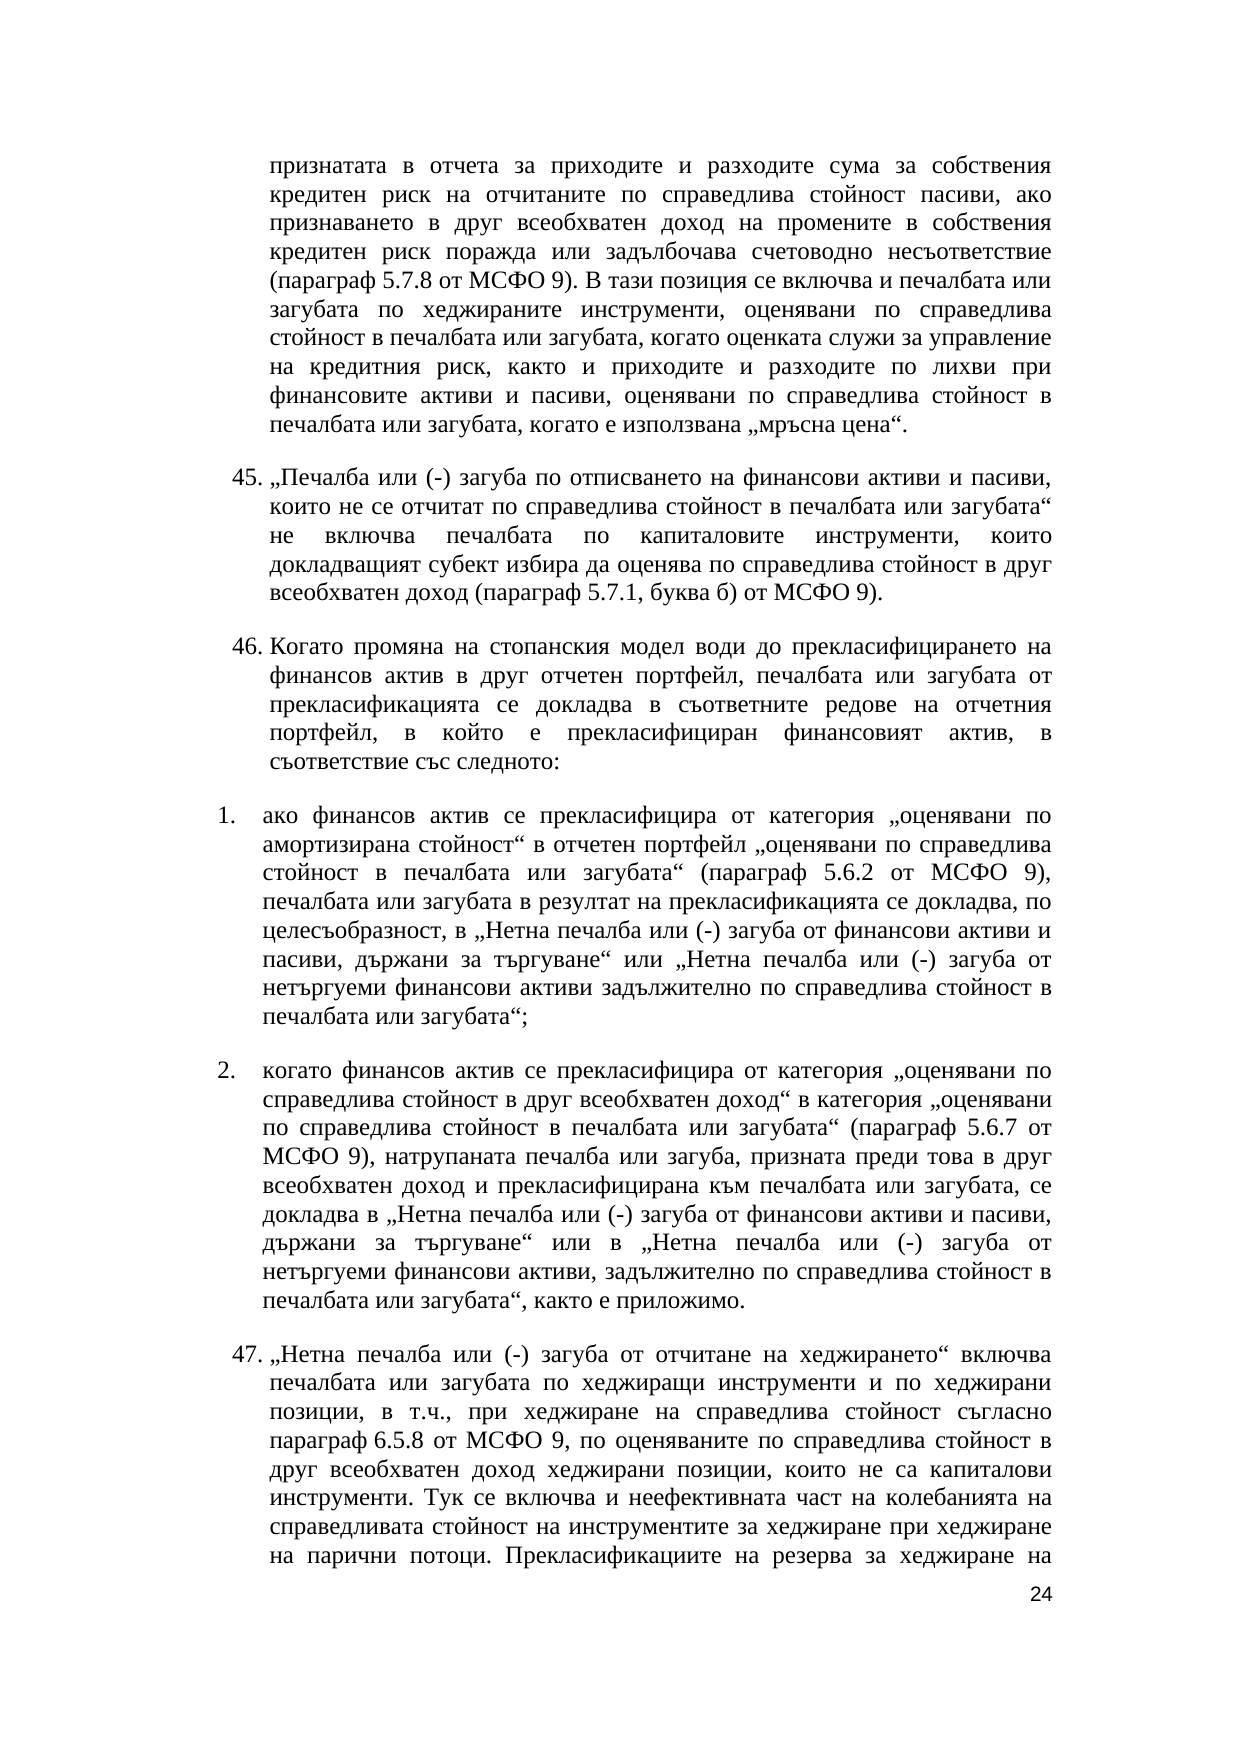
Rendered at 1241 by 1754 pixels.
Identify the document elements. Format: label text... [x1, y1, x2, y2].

list ако финансов актив се прекласифицира от категория „оценявани по амортизирана стойност“ в отчетен портфейл „оценявани по справедлива стойност в печалбата или загубата“ (параграф 5.6.2 от МСФО 9), печалбата или загубата в резултат на прекласификацията се докладва, по целесъобразност, в „Нетна печалба или (-) загуба от финансови активи и пасиви, държани за търгуване“ или „Нетна печалба или (-) загуба от нетъргуеми финансови активи задължително по справедлива стойност в печалбата или загубата“; [217, 800, 1053, 1030]
text Когато промяна на стопанския модел води до прекласифицирането на финансов актив в друг отчетен портфейл, печалбата или загубата от прекласификацията се докладва в съответните редове на отчетния портфейл, в който е прекласифициран финансовият актив, в съответствие със следното: [232, 631, 1053, 775]
list когато финансов актив се прекласифицира от категория „оценявани по справедлива стойност в друг всеобхватен доход“ в категория „оценявани по справедлива стойност в печалбата или загубата“ (параграф 5.6.7 от МСФО 9), натрупаната печалба или загуба, призната преди това в друг всеобхватен доход и прекласифицирана към печалбата или загубата, се докладва в „Нетна печалба или (-) загуба от финансови активи и пасиви, държани за търгуване“ или в „Нетна печалба или (-) загуба от нетъргуеми финансови активи, задължително по справедлива стойност в печалбата или загубата“, както е приложимо. [217, 1055, 1053, 1314]
text „Печалба или (-) загуба по отписването на финансови активи и пасиви, които не се отчитат по справедлива стойност в печалбата или загубата“ не включва печалбата по капиталовите инструменти, които докладващият субект избира да оценява по справедлива стойност в друг всеобхватен доход (параграф 5.7.1, буква б) от МСФО 9). [232, 462, 1053, 606]
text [232, 150, 1053, 437]
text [232, 1339, 1053, 1569]
